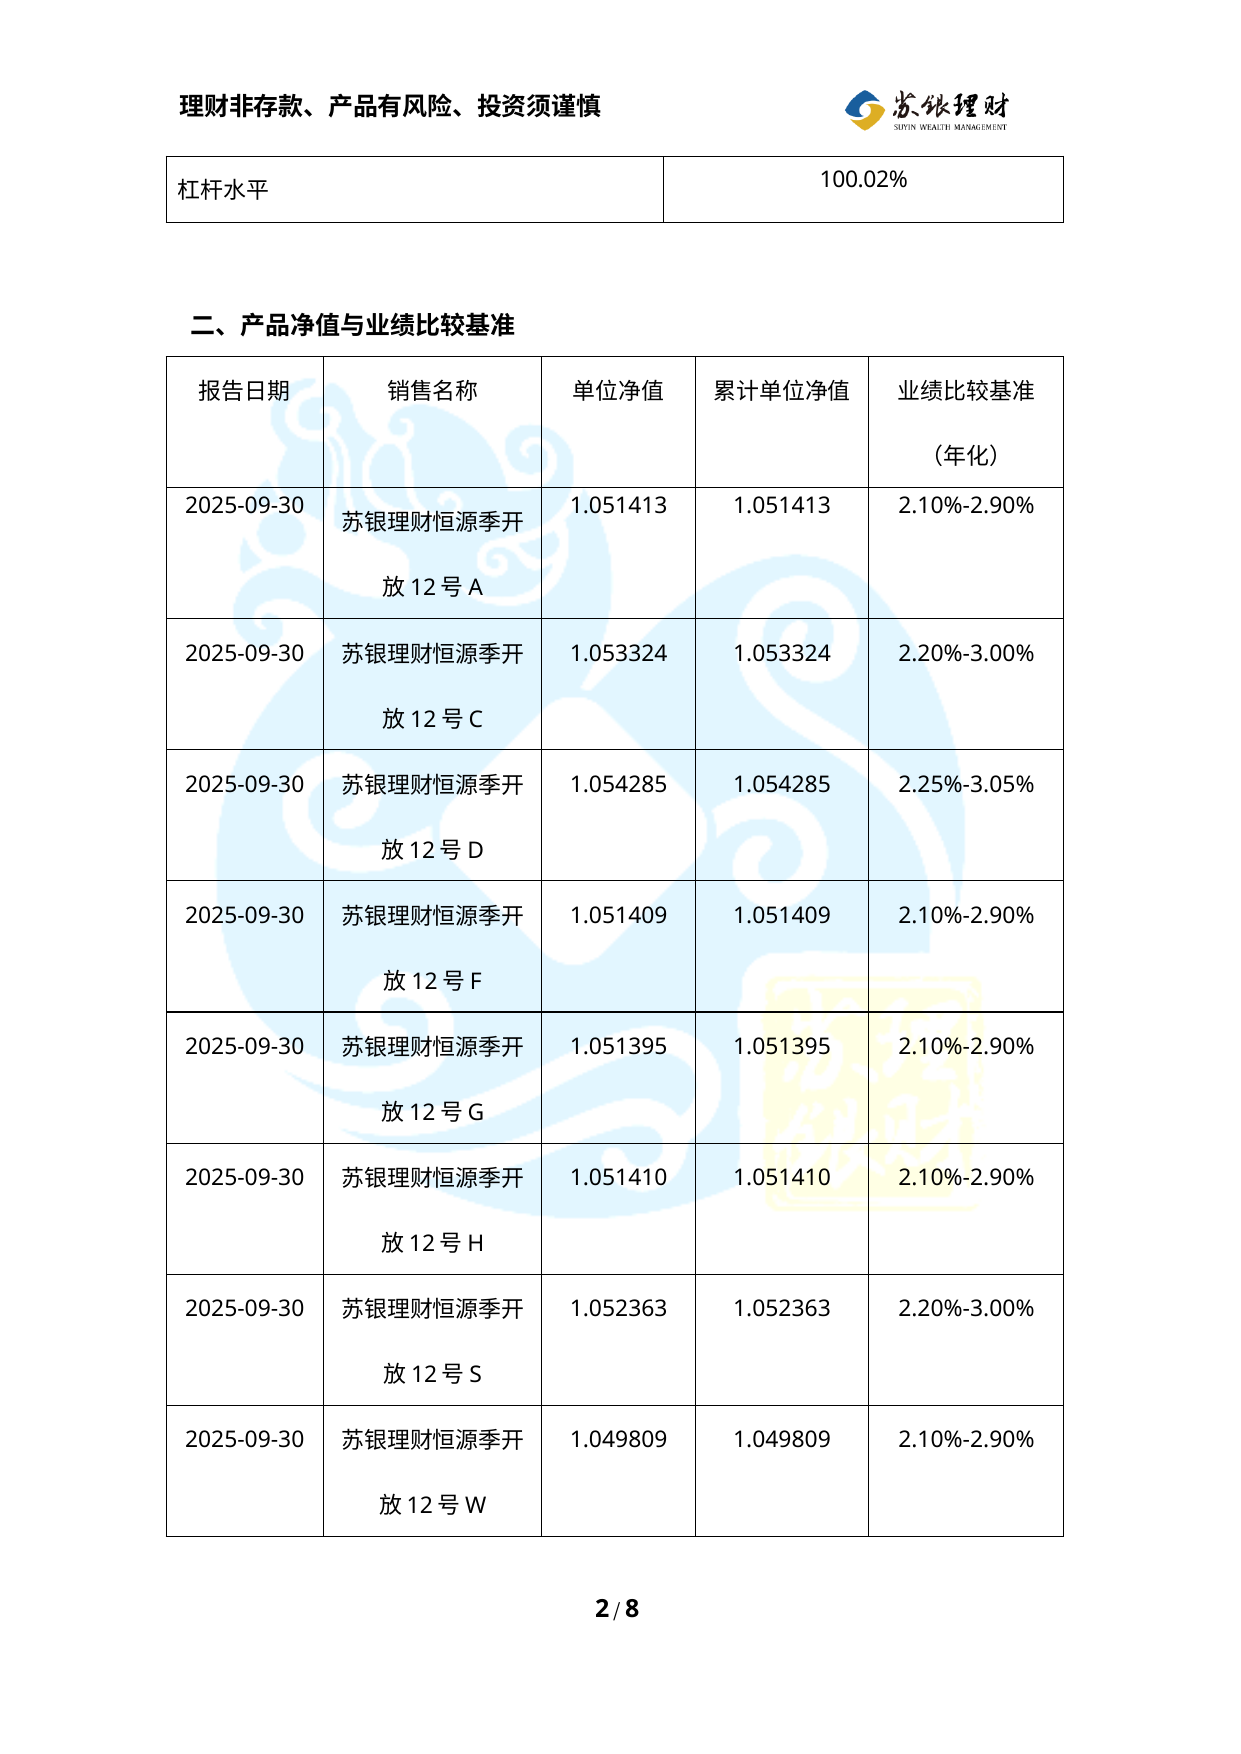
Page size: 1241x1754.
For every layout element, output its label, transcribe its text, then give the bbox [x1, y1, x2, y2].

table_cell 2025-09-30 [167, 1144, 323, 1273]
table_cell 2.10%-2.90% [869, 1013, 1063, 1142]
table_cell 2025-09-30 [167, 1275, 323, 1404]
table_cell 苏银理财恒源季开放12号D [324, 750, 541, 880]
table_cell 2.20%-3.00% [869, 1275, 1063, 1404]
table_cell 1.051413 [696, 488, 868, 618]
table_cell 2.10%-2.90% [869, 1144, 1063, 1273]
picture [820, 72, 1039, 143]
table_cell 1.049809 [542, 1406, 695, 1536]
table_cell 2025-09-30 [167, 1013, 323, 1142]
table_header 销售名称 [324, 357, 541, 487]
table_cell 1.052363 [542, 1275, 695, 1404]
subtitle 二、产品净值与业绩比较基准 [190, 291, 1053, 356]
table_header 累计单位净值 [696, 357, 868, 487]
table_cell 2.10%-2.90% [869, 881, 1063, 1011]
table_cell 1.051410 [696, 1144, 868, 1273]
table_cell 2025-09-30 [167, 619, 323, 749]
table_cell 2.10%-2.90% [869, 488, 1063, 618]
table_cell 苏银理财恒源季开放12号C [324, 619, 541, 749]
table_cell 2025-09-30 [167, 750, 323, 880]
table_cell 苏银理财恒源季开放12号S [324, 1275, 541, 1404]
table_cell 2025-09-30 [167, 881, 323, 1011]
table_cell 1.054285 [542, 750, 695, 880]
table_cell 1.052363 [696, 1275, 868, 1404]
table_cell 2.10%-2.90% [869, 1406, 1063, 1536]
table_cell 苏银理财恒源季开放12号A [324, 488, 541, 618]
table_cell 2.25%-3.05% [869, 750, 1063, 880]
table_cell 2025-09-30 [167, 488, 323, 618]
table_cell 1.051413 [542, 488, 695, 618]
table_cell 1.049809 [696, 1406, 868, 1536]
table_cell 1.053324 [696, 619, 868, 749]
table_cell 1.054285 [696, 750, 868, 880]
table_cell 苏银理财恒源季开放12号F [324, 881, 541, 1011]
table_header 单位净值 [542, 357, 695, 487]
table_cell 1.051395 [542, 1013, 695, 1142]
table_header 业绩比较基准（年化） [869, 357, 1063, 487]
table_cell 1.053324 [542, 619, 695, 749]
table_cell 1.051409 [542, 881, 695, 1011]
table_cell 1.051395 [696, 1013, 868, 1142]
table_cell 1.051409 [696, 881, 868, 1011]
table_cell 2025-09-30 [167, 1406, 323, 1536]
table_cell 1.051410 [542, 1144, 695, 1273]
table_cell 100.02% [664, 157, 1063, 222]
table_cell 2.20%-3.00% [869, 619, 1063, 749]
table_cell 苏银理财恒源季开放12号W [324, 1406, 541, 1536]
table_cell 苏银理财恒源季开放12号G [324, 1013, 541, 1142]
table_cell 苏银理财恒源季开放12号H [324, 1144, 541, 1273]
table_header 报告日期 [167, 357, 323, 487]
table_cell 杠杆水平 [167, 157, 663, 222]
